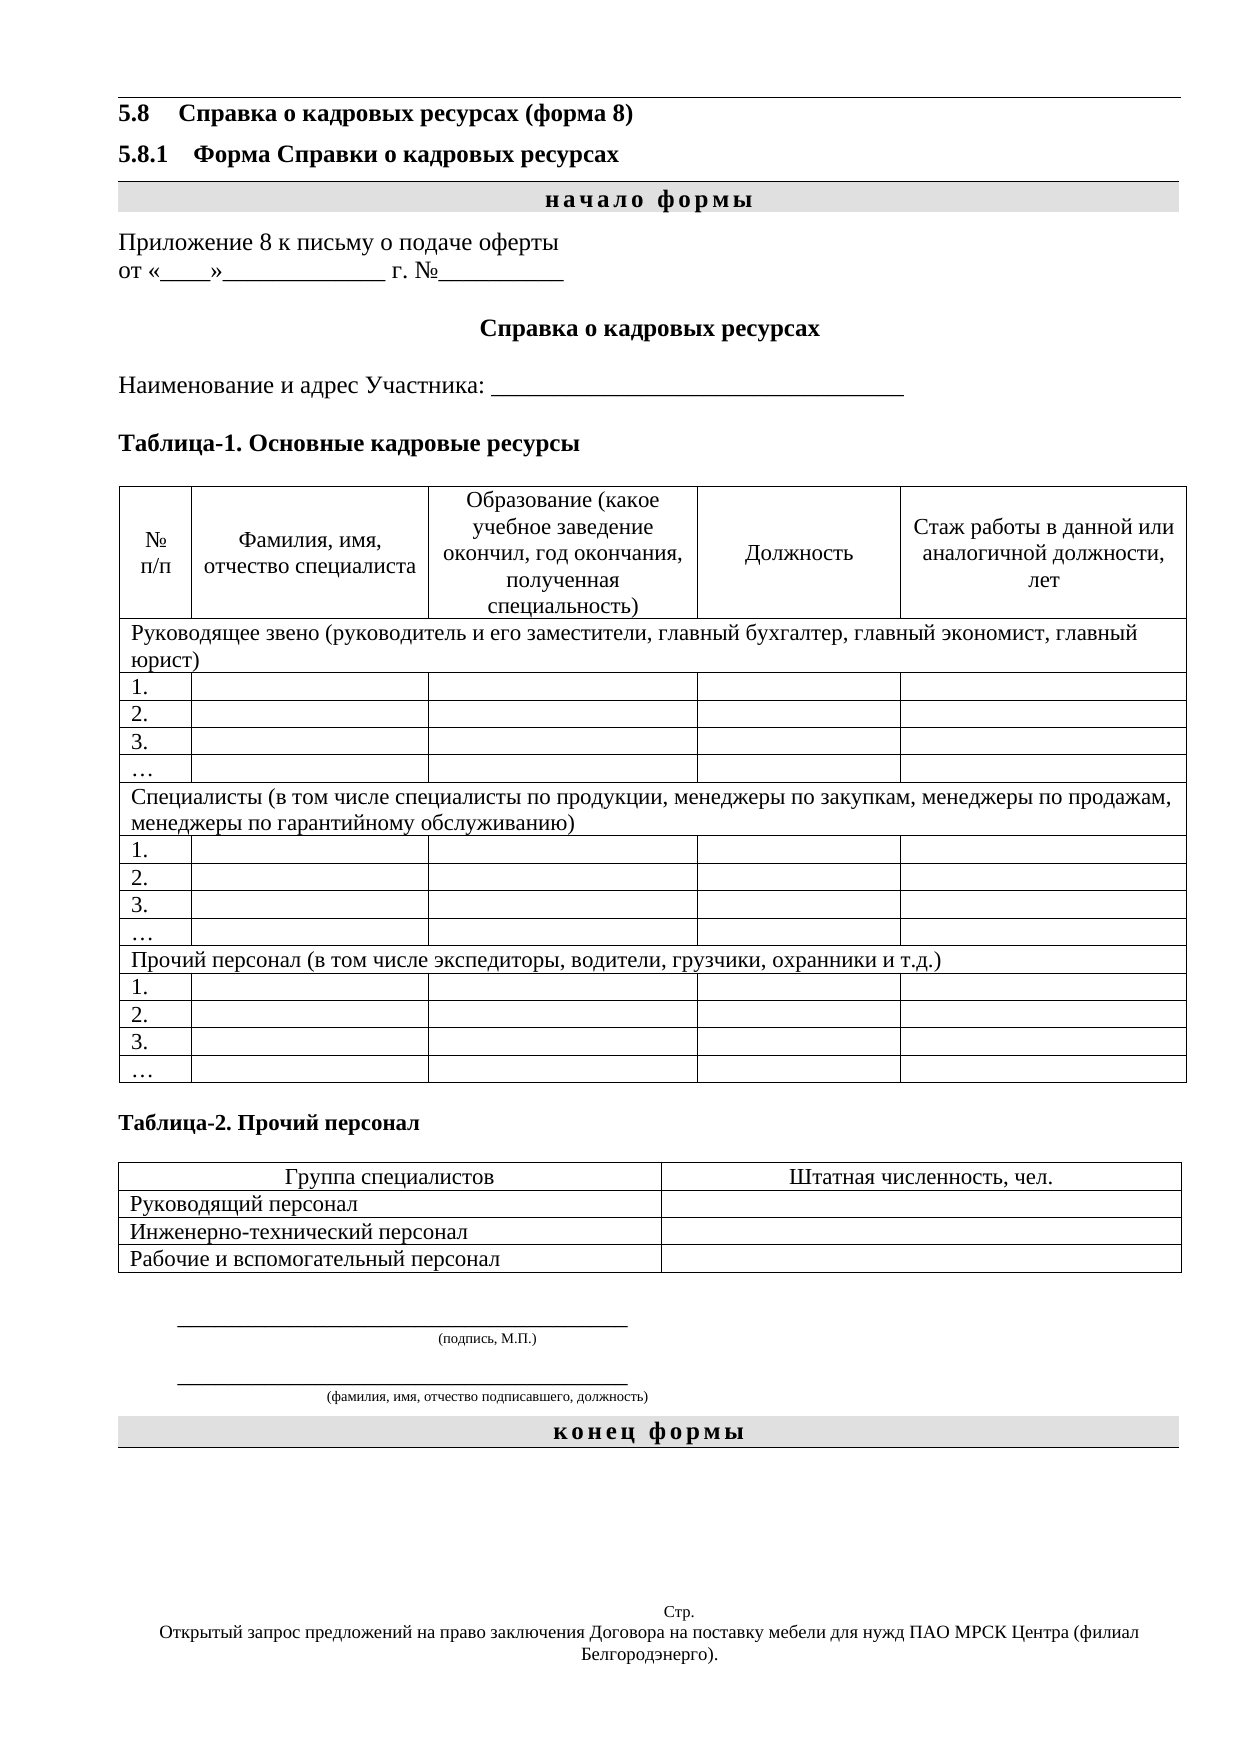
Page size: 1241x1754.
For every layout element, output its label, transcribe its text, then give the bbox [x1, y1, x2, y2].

table_cell Руководящий персонал [119, 1191, 661, 1217]
table_cell [901, 1056, 1186, 1082]
table_header № п/п [120, 487, 191, 618]
table_cell [429, 701, 697, 727]
table_cell [698, 919, 900, 945]
table_cell [429, 891, 697, 918]
subtitle Справка о кадровых ресурсах (форма 8) [118, 98, 1181, 127]
table_cell [901, 1001, 1186, 1027]
table_cell [901, 673, 1186, 699]
text Справка о кадровых ресурсах [118, 313, 1181, 342]
text ____________________________________ [118, 1359, 1181, 1388]
table_header Штатная численность, чел. [662, 1163, 1181, 1189]
table_cell [192, 755, 428, 782]
table_cell [429, 919, 697, 945]
table_cell [698, 755, 900, 782]
table_cell [429, 974, 697, 1000]
table_cell [429, 1028, 697, 1054]
text Таблица-2. Прочий персонал [118, 1109, 1181, 1136]
table_header Стаж работы в данной или аналогичной должности, лет [901, 487, 1186, 618]
text (подпись, М.П.) [118, 1330, 797, 1359]
table_cell [192, 673, 428, 699]
table_cell [429, 673, 697, 699]
table_cell [698, 836, 900, 863]
table_cell [192, 891, 428, 918]
table_cell [698, 673, 900, 699]
table_cell [698, 864, 900, 890]
table_cell [901, 864, 1186, 890]
table_cell [429, 1001, 697, 1027]
table_cell [901, 836, 1186, 863]
table_cell [429, 864, 697, 890]
table_cell [120, 864, 191, 890]
table_cell Специалисты (в том числе специалисты по продукции, менеджеры по закупкам, менеджеры по продажам, менеджеры по гарантийному обслуживанию) [120, 783, 1186, 835]
table_cell [120, 974, 191, 1000]
text Таблица-1. Основные кадровые ресурсы [118, 428, 1181, 457]
table_cell [192, 728, 428, 754]
table_cell [662, 1245, 1181, 1272]
table_cell Руководящее звено (руководитель и его заместители, главный бухгалтер, главный экономист, главный юрист) [120, 619, 1186, 672]
text конец формы [118, 1416, 1179, 1447]
table_cell [698, 1001, 900, 1027]
table_cell [192, 1001, 428, 1027]
text (фамилия, имя, отчество подписавшего, должность) [118, 1388, 797, 1416]
table_header Образование (какое учебное заведение окончил, год окончания, полученная специальность) [429, 487, 697, 618]
table_cell [698, 728, 900, 754]
text ____________________________________ [118, 1301, 1181, 1330]
table_cell [192, 701, 428, 727]
table_cell [901, 1028, 1186, 1054]
table_cell [901, 919, 1186, 945]
table_cell [698, 974, 900, 1000]
table_cell … [120, 755, 191, 782]
table_cell [698, 891, 900, 918]
table_cell [120, 673, 191, 699]
table_cell [192, 974, 428, 1000]
table_cell … [120, 1056, 191, 1082]
table_cell Прочий персонал (в том числе экспедиторы, водители, грузчики, охранники и т.д.) [120, 946, 1186, 972]
table_header Группа специалистов [119, 1163, 661, 1189]
table_cell [192, 1028, 428, 1054]
table_cell [120, 701, 191, 727]
table_cell [429, 755, 697, 782]
table_cell [192, 836, 428, 863]
table_cell [662, 1218, 1181, 1244]
table_cell [698, 1028, 900, 1054]
text Наименование и адрес Участника: _________________________________ [118, 371, 1181, 399]
table_cell [429, 836, 697, 863]
table_cell [192, 919, 428, 945]
table_cell [901, 891, 1186, 918]
table_cell [901, 701, 1186, 727]
table_cell Рабочие и вспомогательный персонал [119, 1245, 661, 1272]
table_cell [662, 1191, 1181, 1217]
table_header Фамилия, имя, отчество специалиста [192, 487, 428, 618]
table_cell [698, 701, 900, 727]
table_cell [429, 1056, 697, 1082]
table_header Должность [698, 487, 900, 618]
table_cell [120, 836, 191, 863]
table_cell [120, 1028, 191, 1054]
table_cell [120, 891, 191, 918]
text начало формы [118, 182, 1179, 212]
table_cell [901, 728, 1186, 754]
table_cell [429, 728, 697, 754]
table_cell [698, 1056, 900, 1082]
subtitle Форма Справки о кадровых ресурсах [118, 139, 1181, 168]
table_cell [120, 1001, 191, 1027]
table_cell Инженерно-технический персонал [119, 1218, 661, 1244]
text Приложение 8 к письму о подаче оферты от «____»_____________ г. №__________ [118, 227, 1181, 284]
table_cell [120, 728, 191, 754]
table_cell [192, 864, 428, 890]
table_cell [901, 755, 1186, 782]
table_cell [192, 1056, 428, 1082]
table_cell … [120, 919, 191, 945]
table_cell [901, 974, 1186, 1000]
